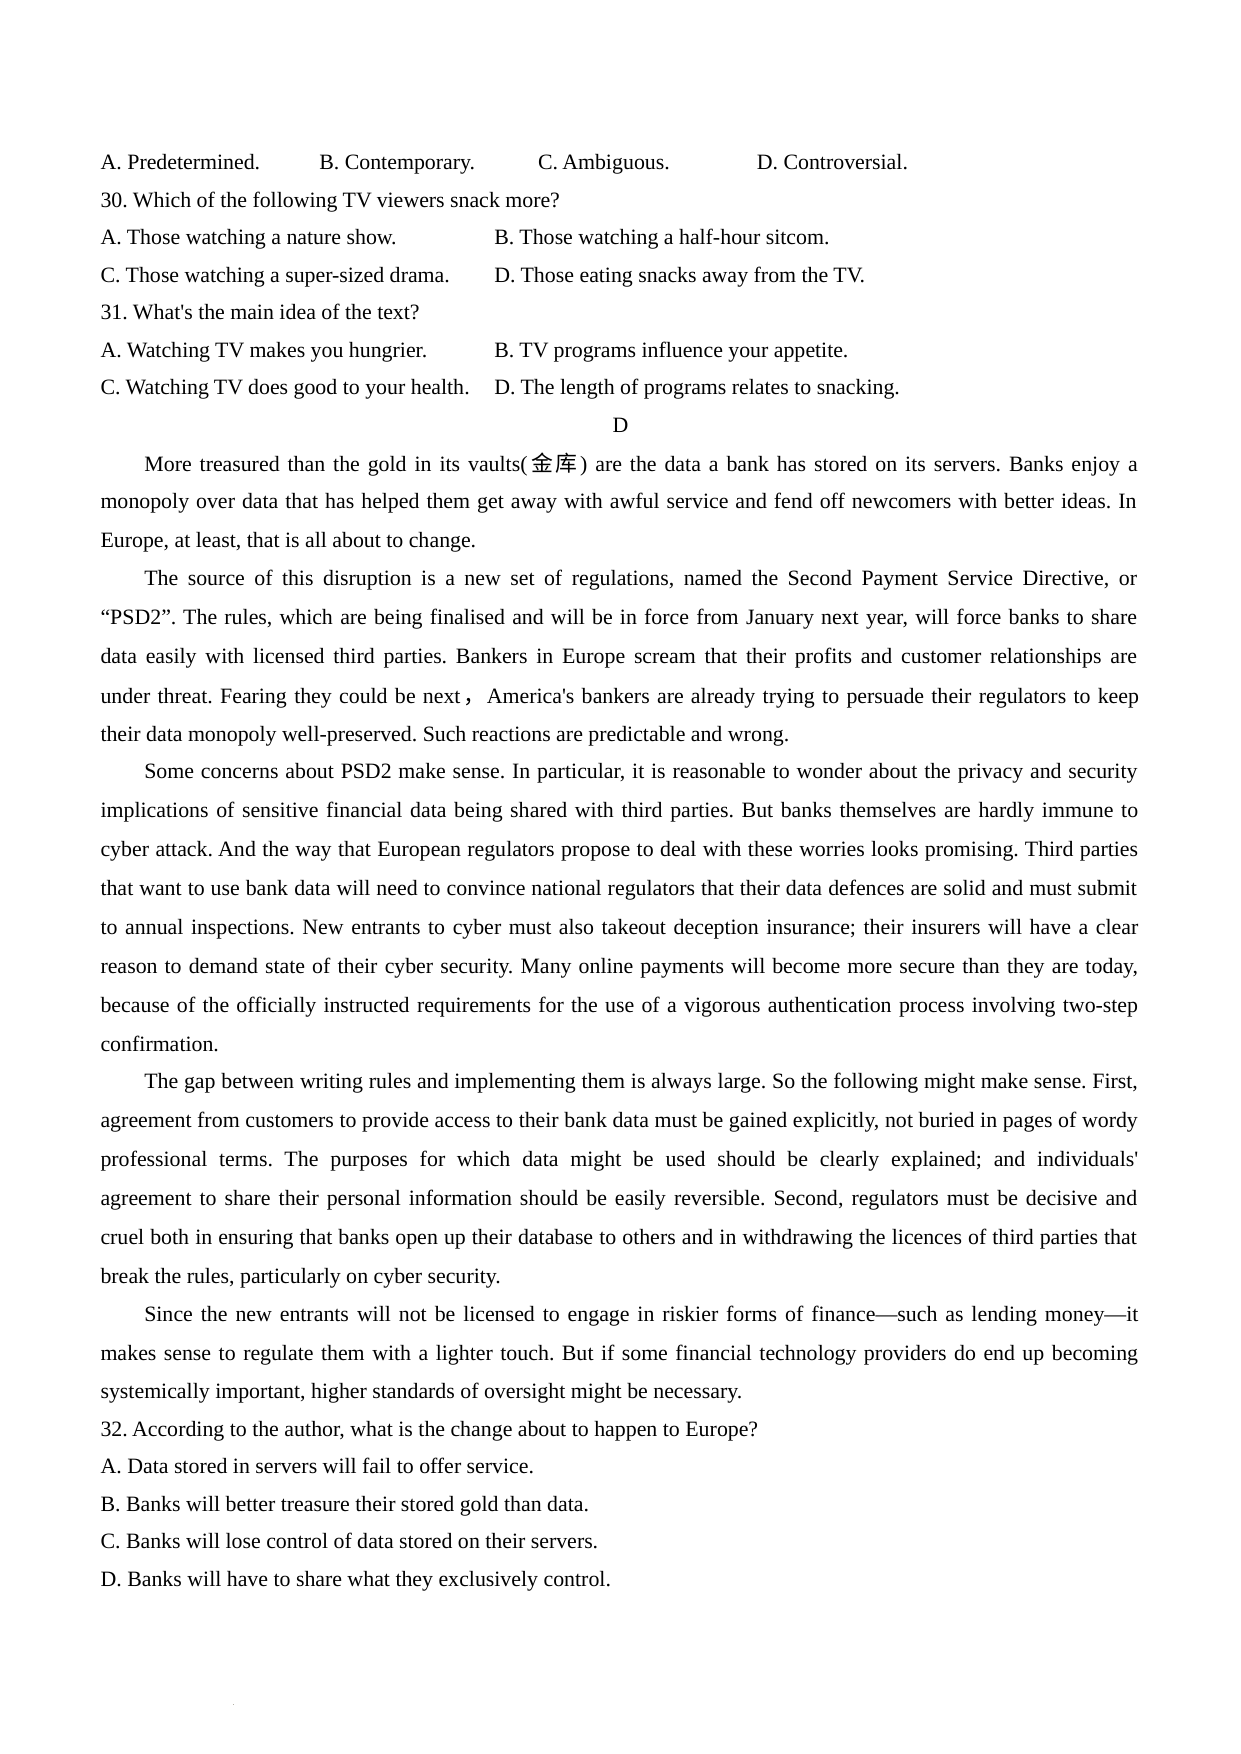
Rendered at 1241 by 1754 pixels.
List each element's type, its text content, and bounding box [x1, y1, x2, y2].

text D. Banks will have to share what they exclusively control. [100, 1562, 1140, 1595]
text 32. According to the author, what is the change about to happen to Europe? [100, 1412, 1140, 1445]
text 31. What's the main idea of the text? [100, 296, 1140, 328]
text C. Banks will lose control of data stored on their servers. [100, 1525, 1140, 1557]
text Since the new entrants will not be licensed to engage in riskier forms of finance—such as lending money—it makes sense to regulate them with a lighter touch. But if some financial technology providers do end up becoming systemically important, higher standards of oversight might be necessary. [100, 1297, 1140, 1407]
text A. Data stored in servers will fail to offer service. [100, 1450, 1140, 1482]
text More treasured than the gold in its vaults(金库) are the data a bank has stored on its servers. Banks enjoy a monopoly over data that has helped them get away with awful service and fend off newcomers with better ideas. In Europe, at least, that is all about to change. [100, 446, 1140, 556]
text 30. Which of the following TV viewers snack more? [100, 183, 1140, 216]
text The gap between writing rules and implementing them is always large. So the following might make sense. First, agreement from customers to provide access to their bank data must be gained explicitly, not buried in pages of wordy professional terms. The purposes for which data might be used should be clearly explained; and individuals' agreement to share their personal information should be easily reversible. Second, regulators must be decisive and cruel both in ensuring that banks open up their database to others and in withdrawing the licences of third parties that break the rules, particularly on cyber security. [100, 1065, 1140, 1292]
text The source of this disruption is a new set of regulations, named the Second Payment Service Directive, or “PSD2”. The rules, which are being finalised and will be in force from January next year, will force banks to share data easily with licensed third parties. Bankers in Europe scream that their profits and customer relationships are under threat. Fearing they could be next，America's bankers are already trying to persuade their regulators to keep their data monopoly well-preserved. Such reactions are predictable and wrong. [100, 561, 1140, 749]
text B. Banks will better treasure their stored gold than data. [100, 1487, 1140, 1520]
text C. Those watching a super-sized drama. D. Those eating snacks away from the TV. [100, 258, 1140, 291]
text A. Predetermined. B. Contemporary. C. Ambiguous. D. Controversial. [100, 146, 1140, 178]
text Some concerns about PSD2 make sense. In particular, it is reasonable to wonder about the privacy and security implications of sensitive financial data being shared with third parties. But banks themselves are hardly immune to cyber attack. And the way that European regulators propose to deal with these worries looks promising. Third parties that want to use bank data will need to convince national regulators that their data defences are solid and must submit to annual inspections. New entrants to cyber must also takeout deception insurance; their insurers will have a clear reason to demand state of their cyber security. Many online payments will become more secure than they are today, because of the officially instructed requirements for the use of a vigorous authentication process involving two-step confirmation. [100, 754, 1140, 1060]
text C. Watching TV does good to your health. D. The length of programs relates to snacking. [100, 371, 1140, 403]
text D [100, 408, 1140, 441]
text A. Watching TV makes you hungrier. B. TV programs influence your appetite. [100, 333, 1140, 366]
text A. Those watching a nature show. B. Those watching a half-hour sitcom. [100, 221, 1140, 253]
